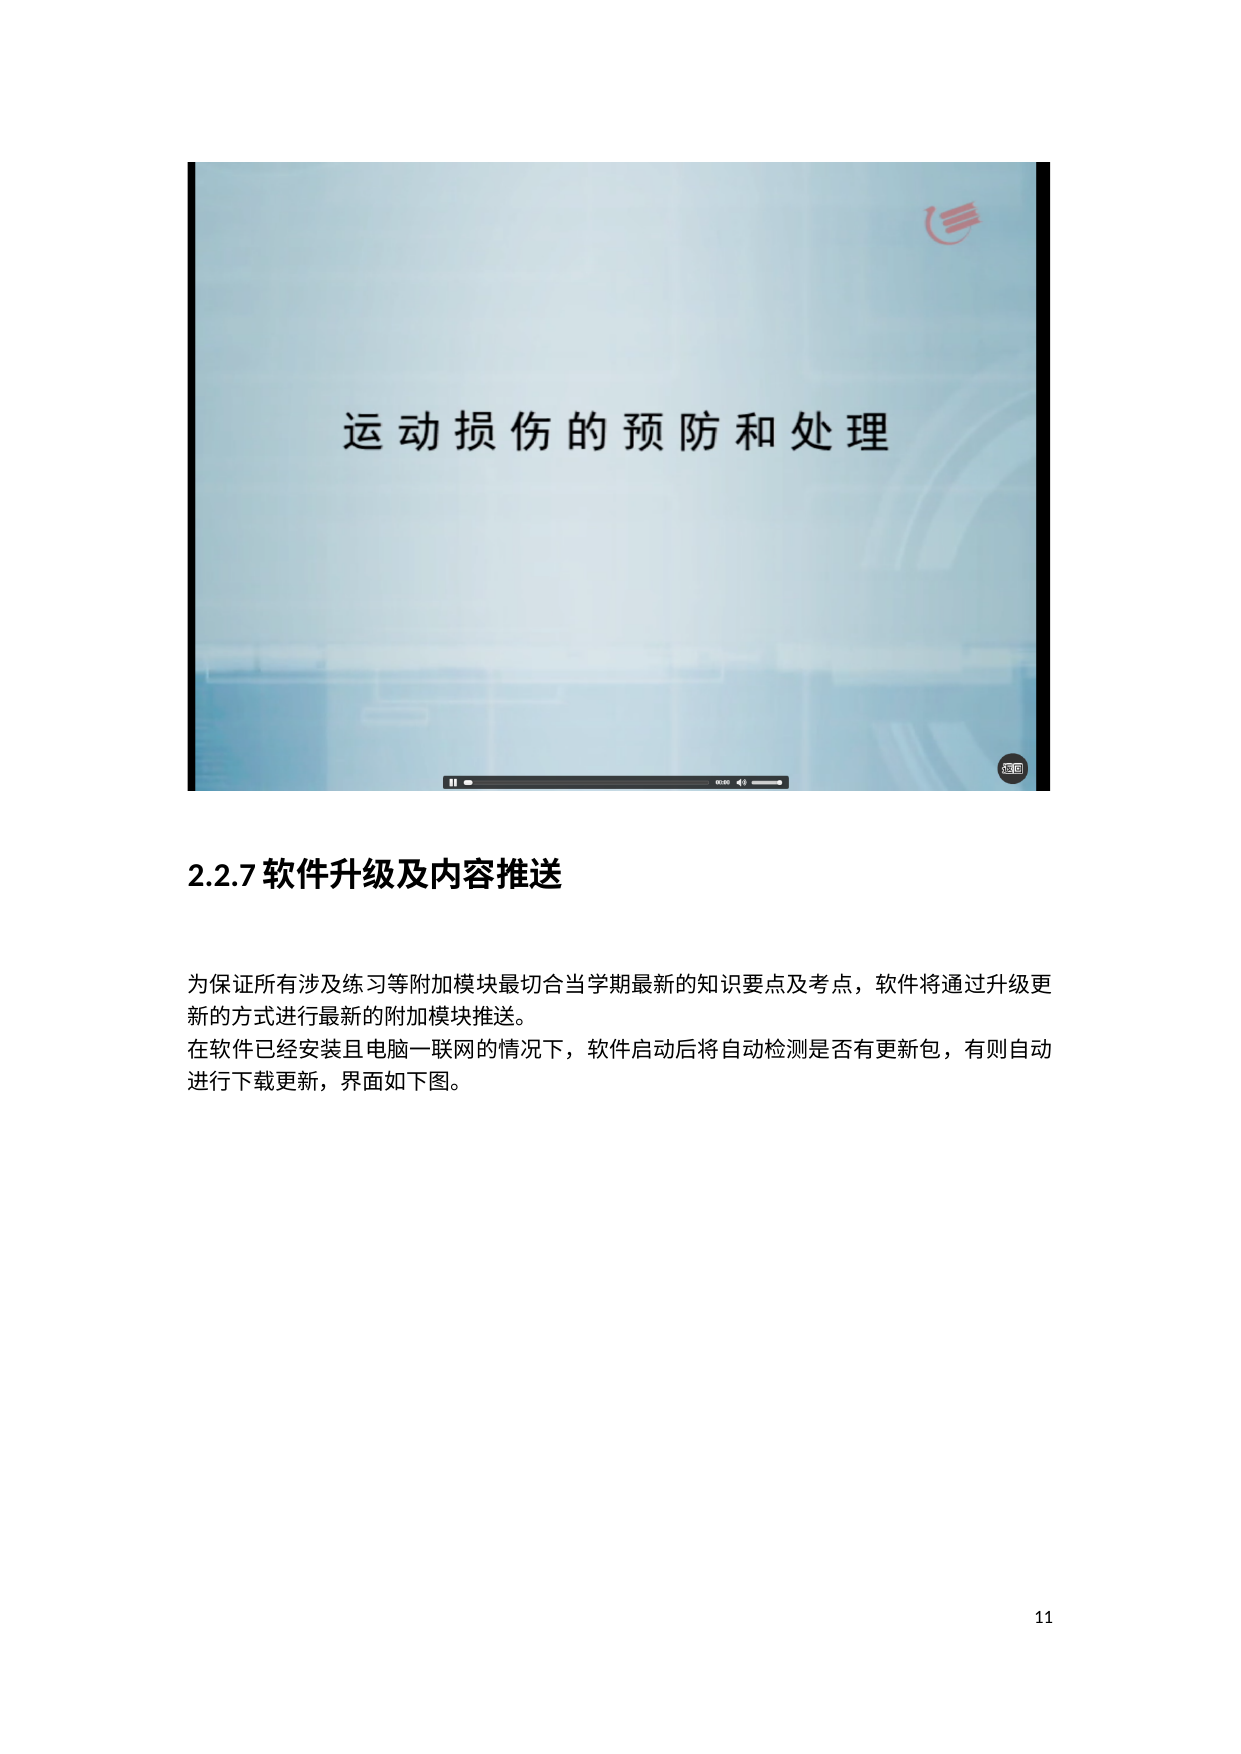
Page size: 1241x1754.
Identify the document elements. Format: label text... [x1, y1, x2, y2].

text 在软件已经安装且电脑一联网的情况下，软件启动后将自动检测是否有更新包，有则自动进行下载更新，界面如下图。 [187, 1031, 1053, 1096]
text 为保证所有涉及练习等附加模块最切合当学期最新的知识要点及考点，软件将通过升级更新的方式进行最新的附加模块推送。 [187, 966, 1053, 1031]
subtitle 2.2.7软件升级及内容推送 [187, 839, 1053, 904]
picture [187, 162, 1051, 791]
